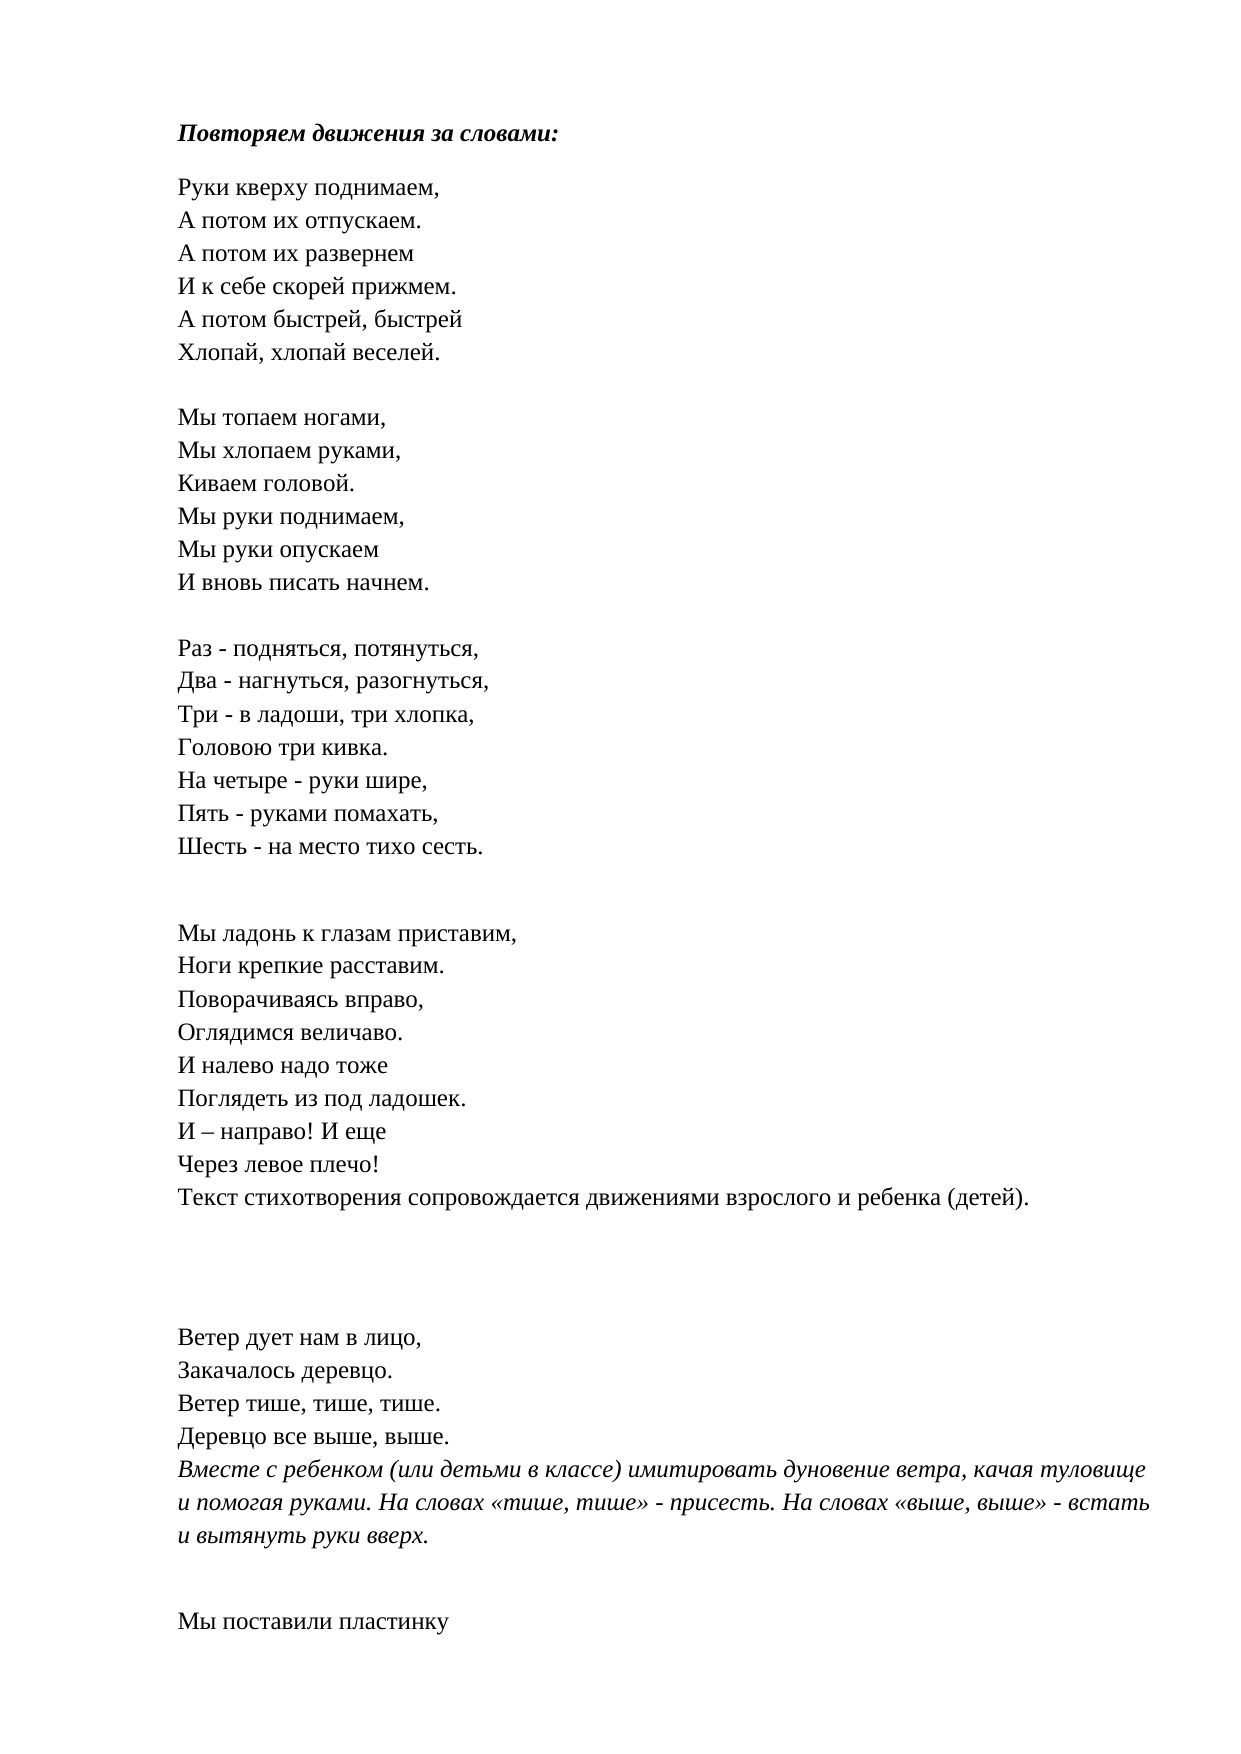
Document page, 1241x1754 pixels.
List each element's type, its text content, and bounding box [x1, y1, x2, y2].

text Пять - руками помахать, [177, 798, 1152, 826]
text Ветер тише, тише, тише. [177, 1388, 1152, 1416]
text Деревцо все выше, выше. [177, 1421, 1152, 1449]
text Хлопай, хлопай веселей. [177, 337, 1152, 366]
text Ноги крепкие расставим. [177, 951, 1152, 979]
text Вместе с ребенком (или детьми в классе) имитировать дуновение ветра, качая туловище и помогая руками. На словах «тише, тише» - присесть. На словах «выше, выше» - встать и вытянуть руки вверх. [177, 1454, 1152, 1548]
text Закачалось деревцо. [177, 1355, 1152, 1383]
text Руки кверху поднимаем, [177, 172, 1152, 201]
text А потом их отпускаем. [177, 205, 1152, 234]
text Мы топаем ногами, [177, 402, 1152, 431]
text Мы руки опускаем [177, 534, 1152, 563]
text Три - в ладоши, три хлопка, [177, 699, 1152, 727]
text А потом быстрей, быстрей [177, 304, 1152, 333]
text И – направо! И еще [177, 1116, 1152, 1144]
text Мы хлопаем руками, [177, 435, 1152, 464]
text Два - нагнуться, разогнуться, [177, 666, 1152, 694]
text Поглядеть из под ладошек. [177, 1083, 1152, 1111]
text Мы ладонь к глазам приставим, [177, 918, 1152, 946]
text И налево надо тоже [177, 1050, 1152, 1078]
text Ветер дует нам в лицо, [177, 1322, 1152, 1350]
text Оглядимся величаво. [177, 1017, 1152, 1045]
text Киваем головой. [177, 468, 1152, 497]
text Мы руки поднимаем, [177, 501, 1152, 530]
text На четыре - руки шире, [177, 765, 1152, 793]
text Через левое плечо! [177, 1149, 1152, 1177]
text Поворачиваясь вправо, [177, 984, 1152, 1012]
text Повторяем движения за словами: [177, 118, 1152, 147]
text Раз - подняться, потянуться, [177, 633, 1152, 661]
text Шесть - на место тихо сесть. [177, 831, 1152, 859]
text Текст стихотворения сопровождается движениями взрослого и ребенка (детей). [177, 1182, 1152, 1211]
text И к себе скорей прижмем. [177, 271, 1152, 300]
text Головою три кивка. [177, 732, 1152, 760]
text А потом их развернем [177, 238, 1152, 267]
text И вновь писать начнем. [177, 567, 1152, 596]
text Мы поставили пластинку [177, 1606, 1152, 1634]
